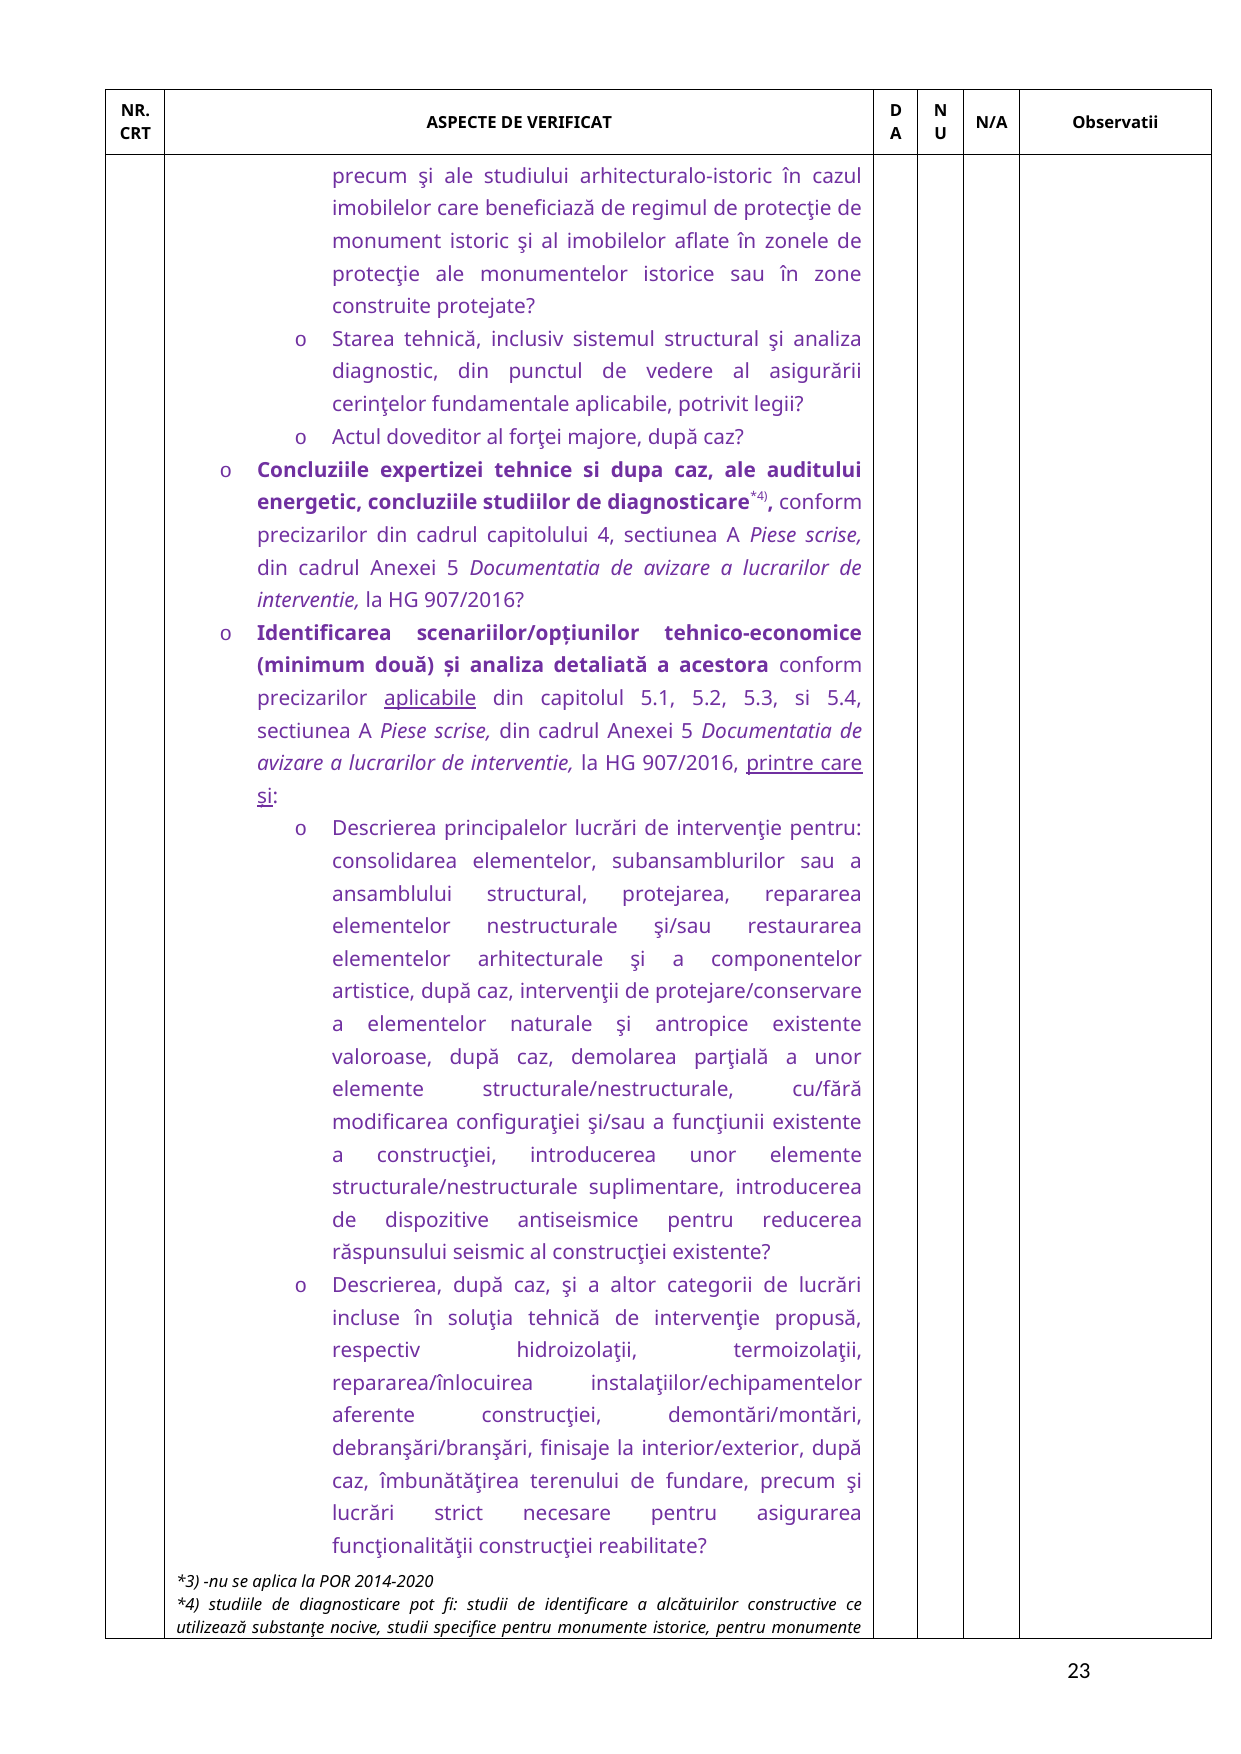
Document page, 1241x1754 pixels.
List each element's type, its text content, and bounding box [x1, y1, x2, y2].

table_cell [964, 155, 1019, 1638]
table_cell [1020, 155, 1211, 1638]
table_cell [874, 155, 917, 1638]
table_header DA [874, 90, 917, 154]
table_header ASPECTE DE VERIFICAT [165, 90, 873, 154]
table_header NU [918, 90, 963, 154]
table_header NR. CRT [106, 90, 164, 154]
table_cell [918, 155, 963, 1638]
table_header N/A [964, 90, 1019, 154]
table_header Observatii [1020, 90, 1211, 154]
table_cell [165, 155, 873, 1638]
table_cell [106, 155, 164, 1638]
